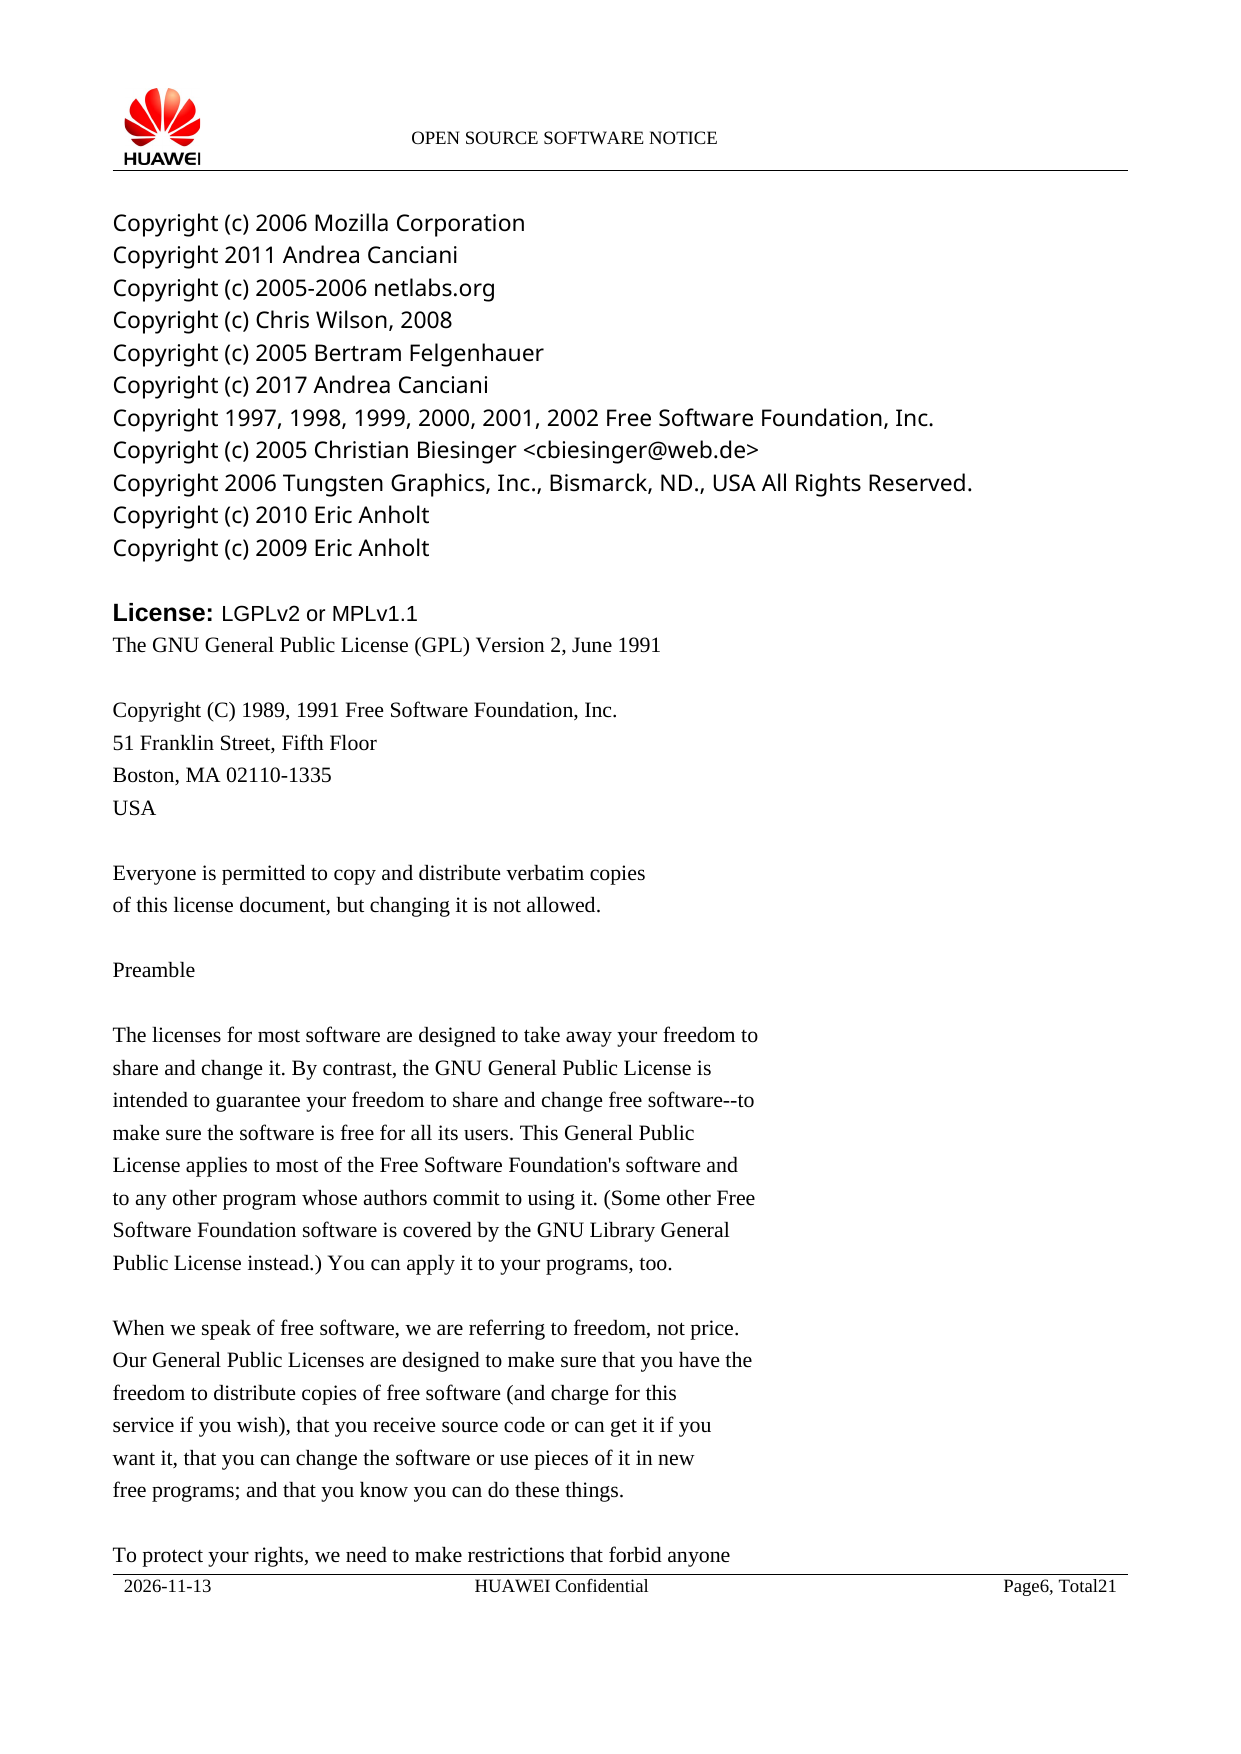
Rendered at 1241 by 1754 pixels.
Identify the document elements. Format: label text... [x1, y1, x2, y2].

text License: LGPLv2 or MPLv1.1 [112, 596, 1128, 629]
picture [124, 88, 201, 165]
